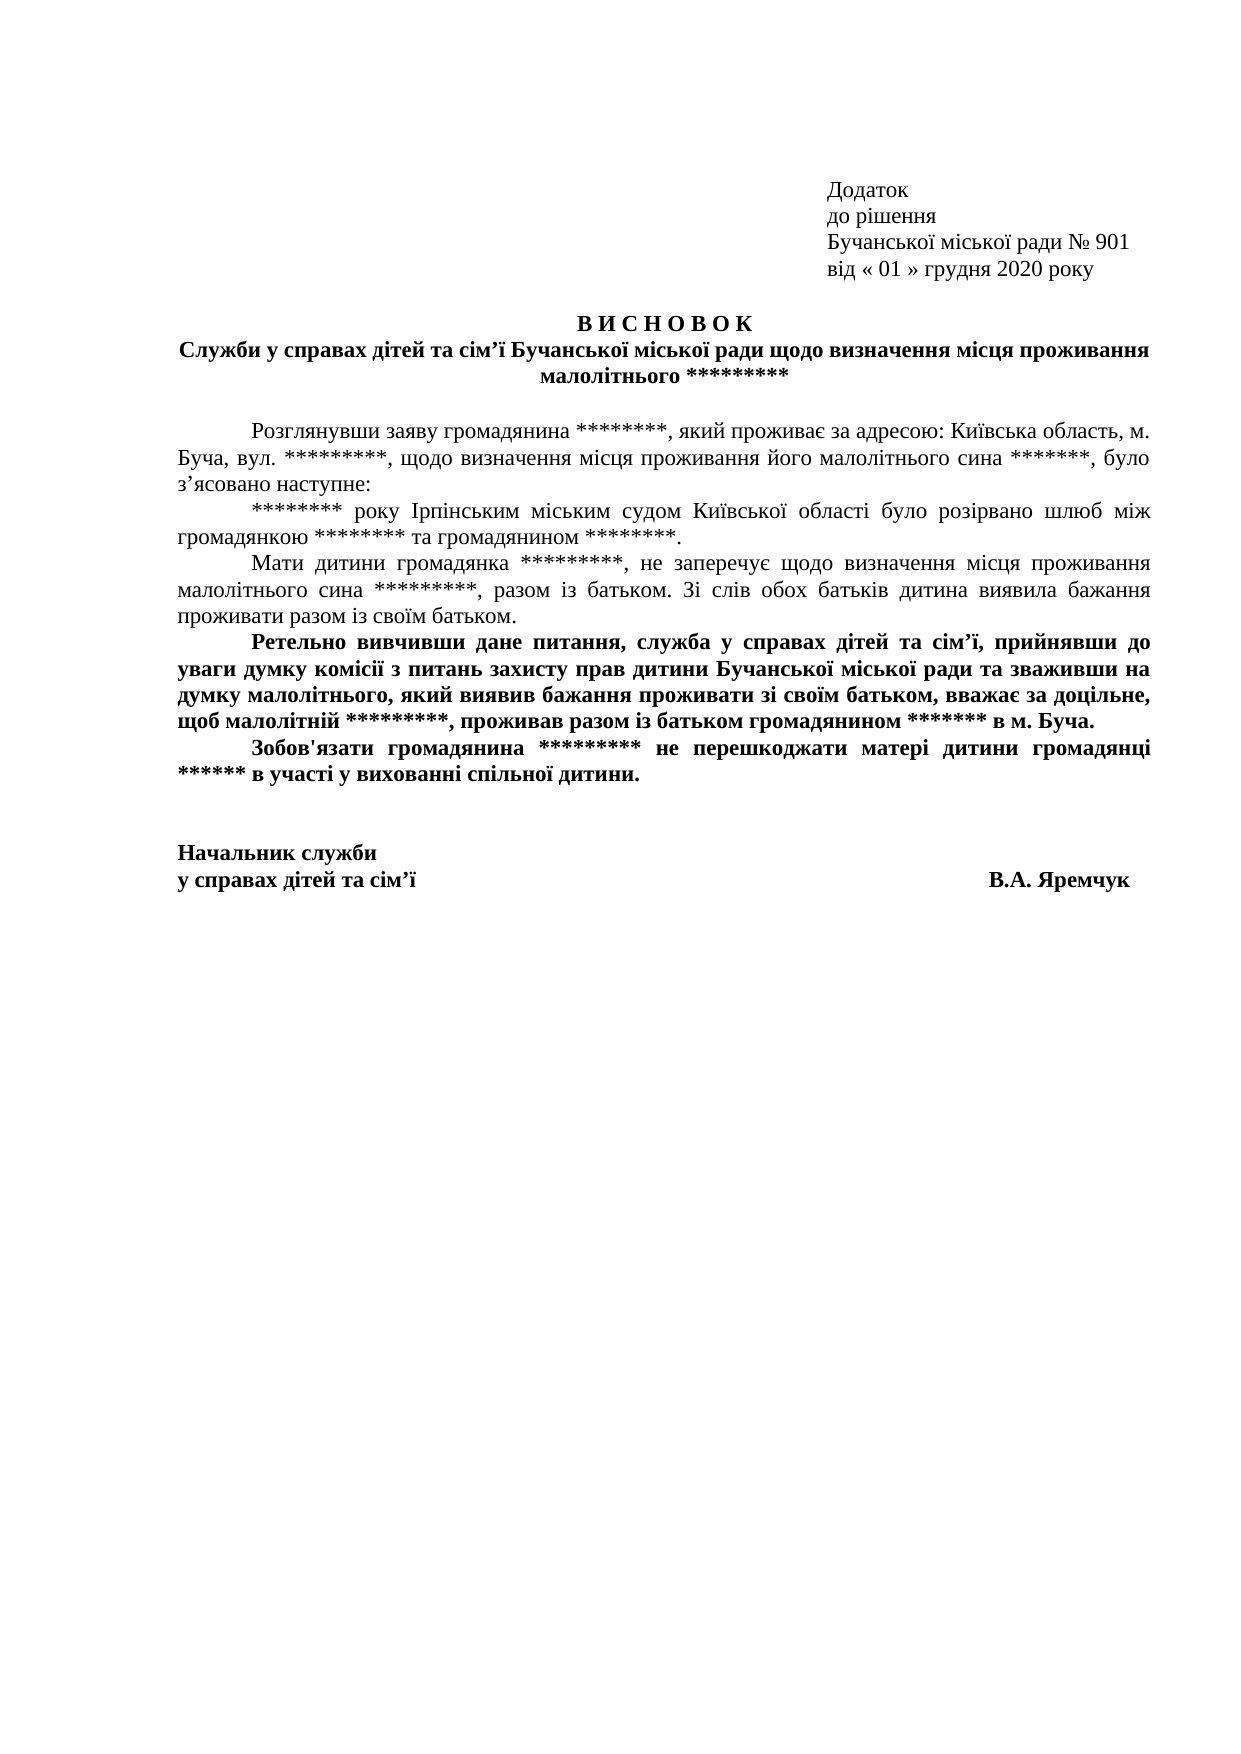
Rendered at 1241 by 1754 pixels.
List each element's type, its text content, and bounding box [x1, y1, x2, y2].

text Зобов'язати громадянина ********* не перешкоджати матері дитини громадянці ****** в участі у вихованні спільної дитини. [177, 734, 1152, 787]
text Розглянувши заяву громадянина ********, який проживає за адресою: Київська область, м. Буча, вул. *********, щодо визначення місця проживання його малолітнього сина *******, було з’ясовано наступне: [177, 418, 1152, 497]
text Бучанської міської ради № 901 [827, 228, 1208, 255]
text від « 01 » грудня 2020 року [827, 255, 1152, 281]
text Мати дитини громадянка *********, не заперечує щодо визначення місця проживання малолітнього сина *********, разом із батьком. Зі слів обох батьків дитина виявила бажання проживати разом із своїм батьком. [177, 549, 1152, 628]
text ******** року Ірпінським міським судом Київської області було розірвано шлюб між громадянкою ******** та громадянином ********. [177, 497, 1152, 549]
text В И С Н О В О К [177, 310, 1152, 336]
text до рішення [827, 202, 1152, 228]
text Ретельно вивчивши дане питання, служба у справах дітей та сім’ї, прийнявши до уваги думку комісії з питань захисту прав дитини Бучанської міської ради та зваживши на думку малолітнього, який виявив бажання проживати зі своїм батьком, вважає за доцільне, щоб малолітній *********, проживав разом із батьком громадянином ******* в м. Буча. [177, 628, 1152, 734]
text Начальник служби [177, 839, 1152, 866]
text Служби у справах дітей та сім’ї Бучанської міської ради щодо визначення місця проживання малолітнього ********* [177, 336, 1152, 389]
text Додаток [827, 176, 1152, 202]
text у справах дітей та сім’ї В.А. Яремчук [177, 866, 1152, 892]
